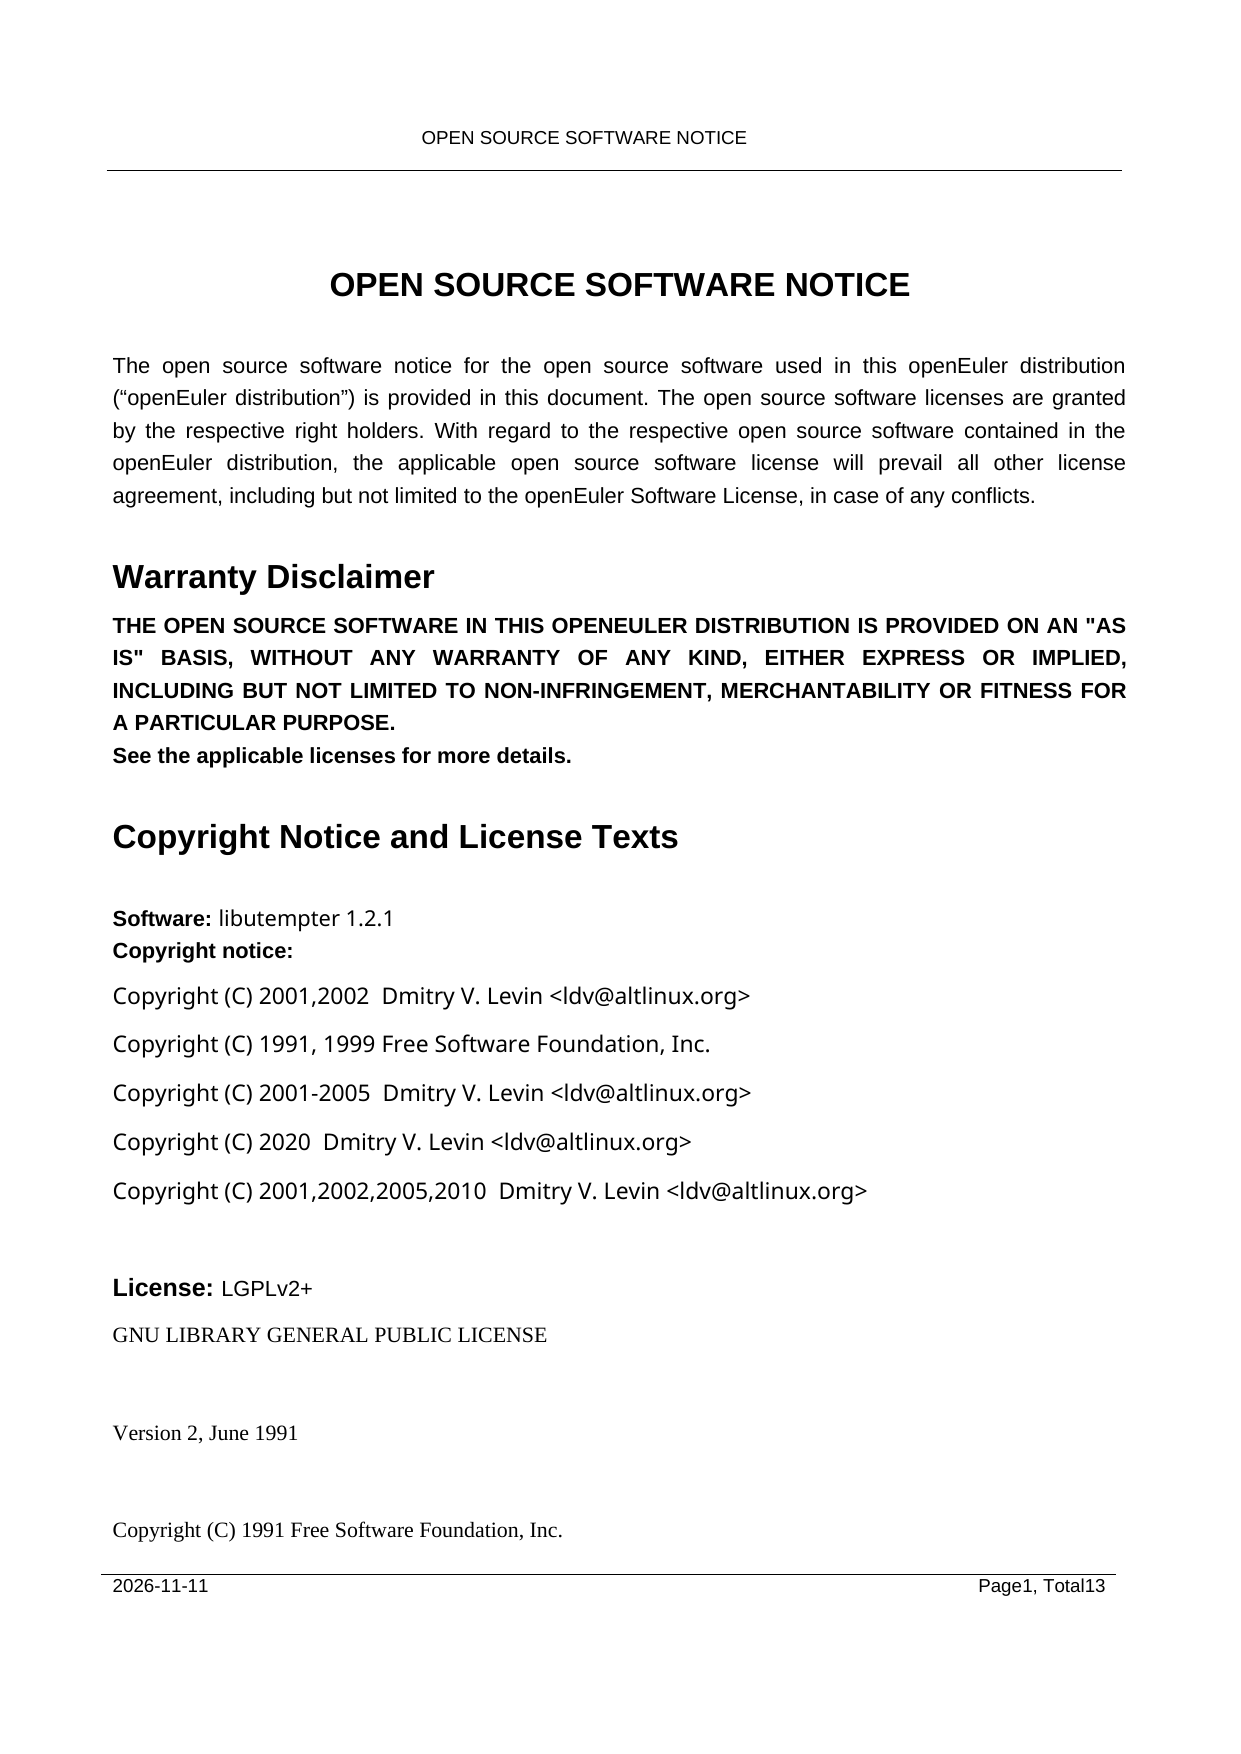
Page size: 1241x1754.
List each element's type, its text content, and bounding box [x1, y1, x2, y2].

text The open source software notice for the open source software used in this openEuler distribution (“openEuler distribution”) is provided in this document. The open source software licenses are granted by the respective right holders. With regard to the respective open source software contained in the openEuler distribution, the applicable open source software license will prevail all other license agreement, including but not limited to the openEuler Software License, in case of any conflicts. [112, 349, 1128, 511]
text OPEN SOURCE SOFTWARE NOTICE [112, 251, 1128, 316]
text THE OPEN SOURCE SOFTWARE IN THIS OPENEULER DISTRIBUTION IS PROVIDED ON AN "AS IS" BASIS, WITHOUT ANY WARRANTY OF ANY KIND, EITHER EXPRESS OR IMPLIED, INCLUDING BUT NOT LIMITED TO NON-INFRINGEMENT, MERCHANTABILITY OR FITNESS FOR A PARTICULAR PURPOSE. See the applicable licenses for more details. [112, 609, 1128, 771]
text Copyright (C) 2001,2002 Dmitry V. Levin <ldv@altlinux.org> Copyright (C) 1991, 1999 Free Software Foundation, Inc. Copyright (C) 2001-2005 Dmitry V. Levin <ldv@altlinux.org> Copyright (C) 2020 Dmitry V. Levin <ldv@altlinux.org> Copyright (C) 2001,2002,2005,2010 Dmitry V. Levin <ldv@altlinux.org> [112, 979, 1128, 1255]
text Warranty Disclaimer [112, 544, 1128, 609]
text License: LGPLv2+ [112, 1272, 1128, 1304]
text Software: libutempter 1.2.1 [112, 901, 1128, 934]
text Copyright notice: [112, 934, 1128, 966]
text Copyright Notice and License Texts [112, 804, 1128, 869]
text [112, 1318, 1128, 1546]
